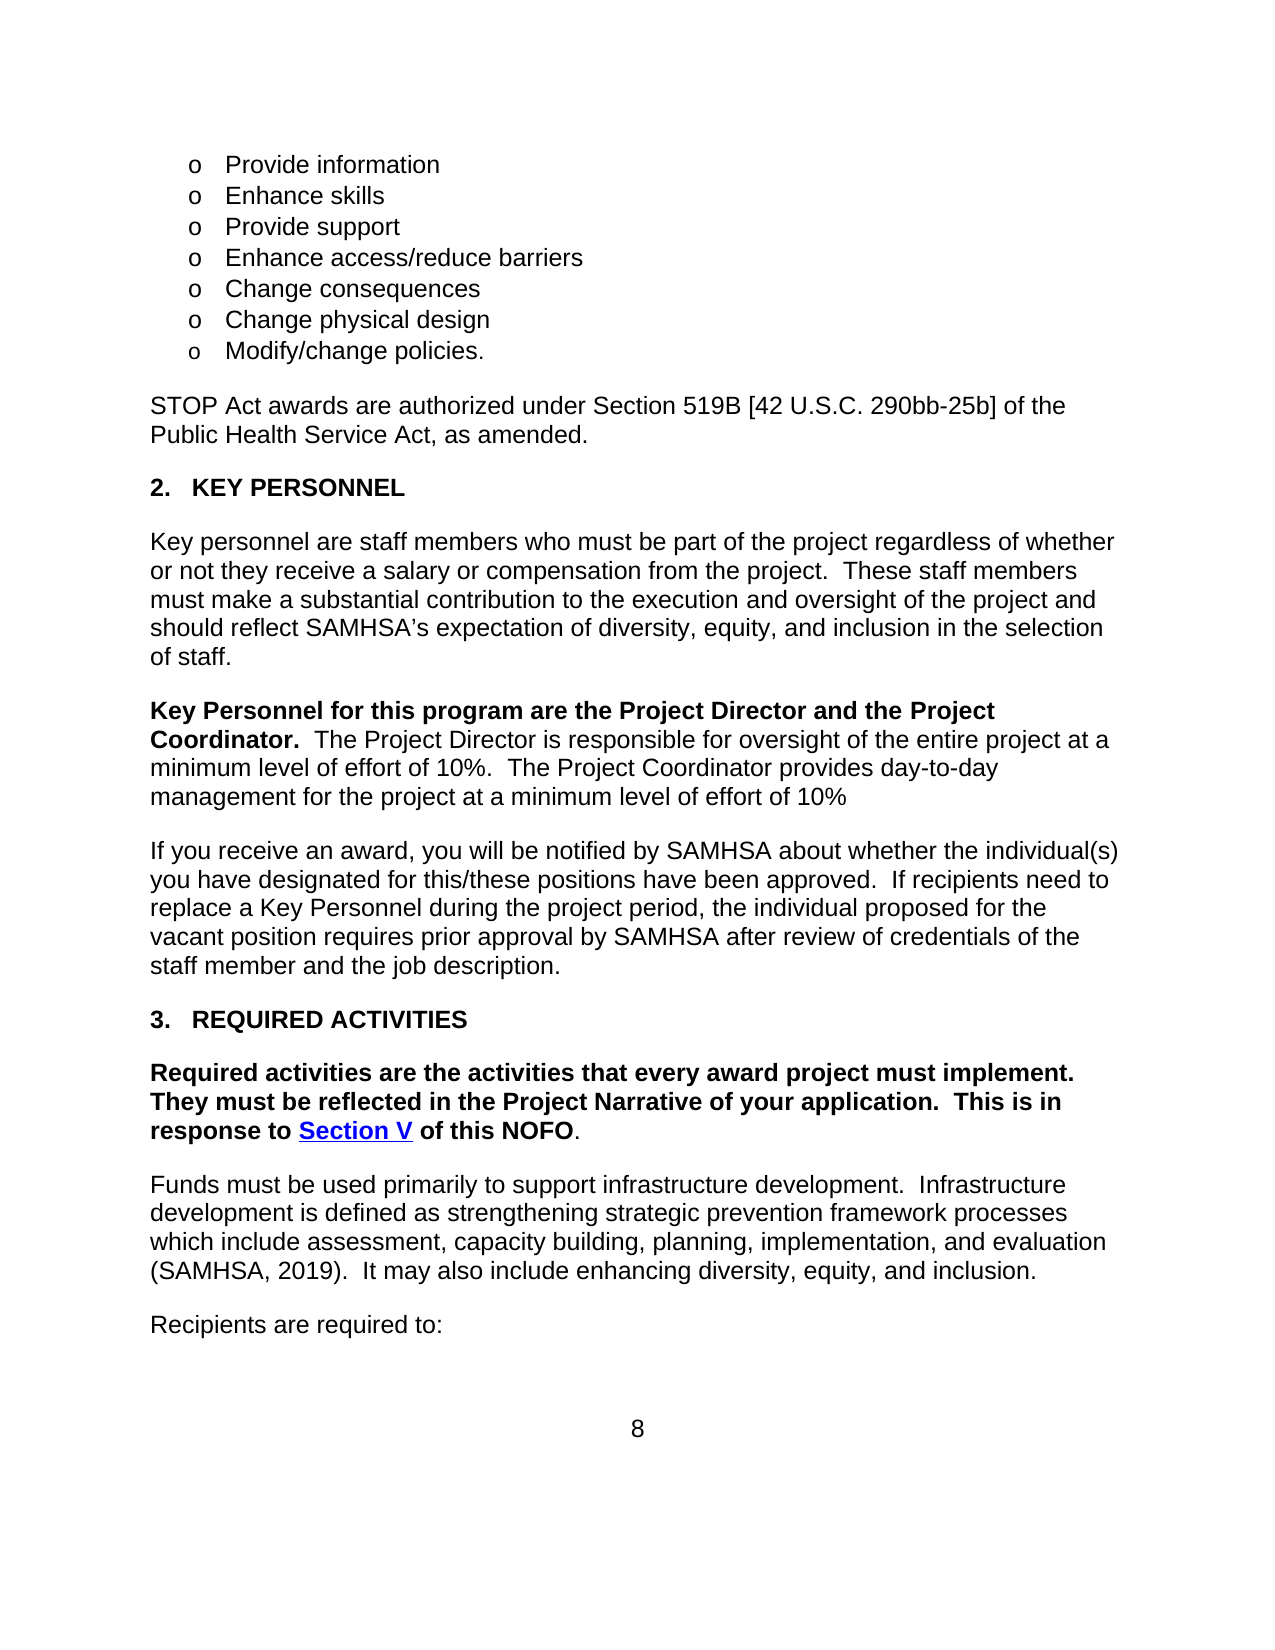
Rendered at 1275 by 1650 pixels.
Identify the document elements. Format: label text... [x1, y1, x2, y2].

text Required activities are the activities that every award project must implement. They must be reflected in the Project Narrative of your application. This is in response to Section V of this NOFO. [150, 1058, 1125, 1145]
text STOP Act awards are authorized under Section 519B [42 U.S.C. 290bb-25b] of the Public Health Service Act, as amended. [150, 391, 1125, 448]
list Change consequences [187, 274, 1125, 305]
text Recipients are required to: [150, 1310, 1125, 1338]
text Key Personnel for this program are the Project Director and the Project Coordinator. The Project Director is responsible for oversight of the entire project at a minimum level of effort of 10%. The Project Coordinator provides day-to-day management for the project at a minimum level of effort of 10% [150, 696, 1125, 811]
list Change physical design [187, 305, 1125, 336]
subtitle 3. REQUIRED ACTIVITIES [150, 1005, 1125, 1033]
list Enhance skills [187, 181, 1125, 212]
subtitle 2. KEY PERSONNEL [150, 473, 1125, 502]
list Provide support [187, 212, 1125, 243]
text If you receive an award, you will be notified by SAMHSA about whether the individual(s) you have designated for this/these positions have been approved. If recipients need to replace a Key Personnel during the project period, the individual proposed for the vacant position requires prior approval by SAMHSA after review of credentials of the staff member and the job description. [150, 836, 1125, 980]
text Funds must be used primarily to support infrastructure development. Infrastructure development is defined as strengthening strategic prevention framework processes which include assessment, capacity building, planning, implementation, and evaluation (SAMHSA, 2019). It may also include enhancing diversity, equity, and inclusion. [150, 1170, 1125, 1285]
list Modify/change policies. [187, 336, 1125, 366]
list Provide information [187, 150, 1125, 181]
list Enhance access/reduce barriers [187, 243, 1125, 274]
text Key personnel are staff members who must be part of the project regardless of whether or not they receive a salary or compensation from the project. These staff members must make a substantial contribution to the execution and oversight of the project and should reflect SAMHSA’s expectation of diversity, equity, and inclusion in the selection of staff. [150, 527, 1125, 671]
